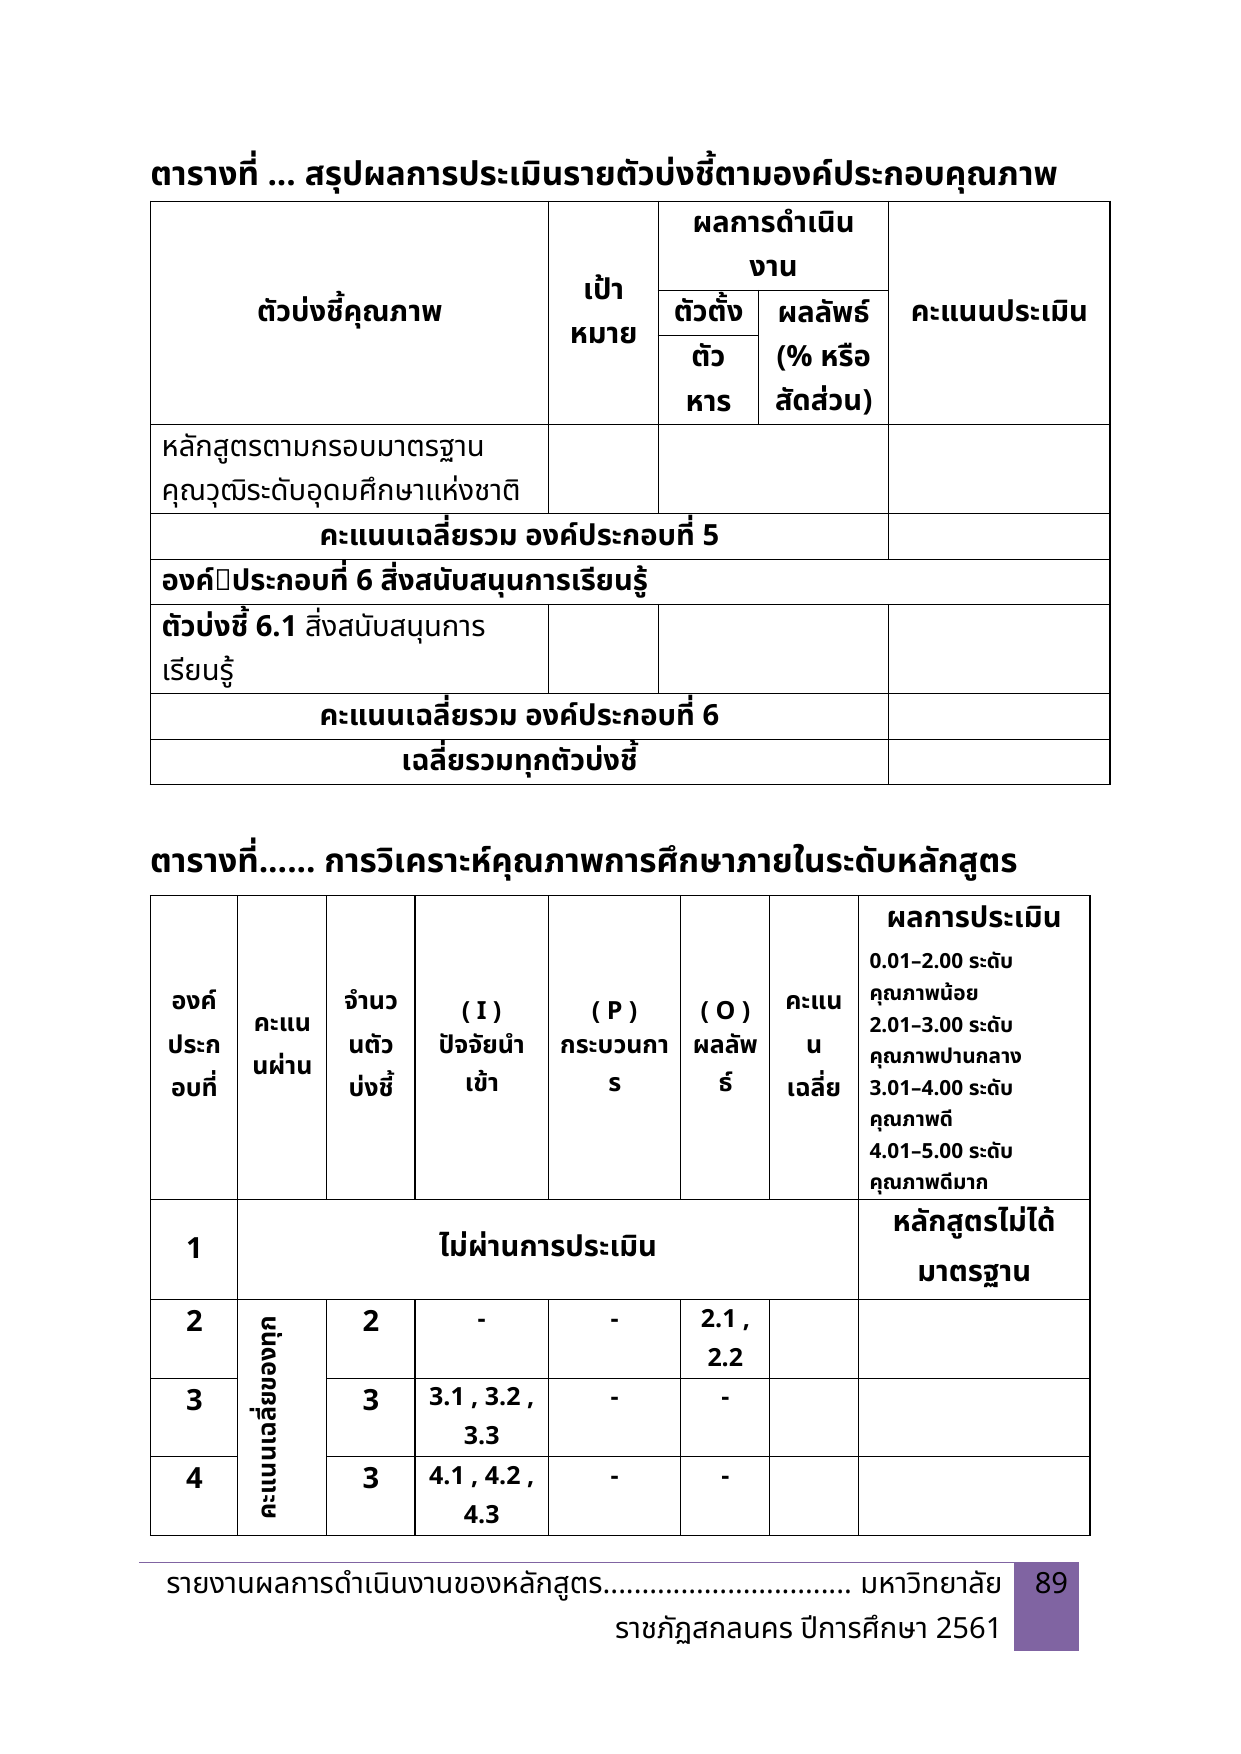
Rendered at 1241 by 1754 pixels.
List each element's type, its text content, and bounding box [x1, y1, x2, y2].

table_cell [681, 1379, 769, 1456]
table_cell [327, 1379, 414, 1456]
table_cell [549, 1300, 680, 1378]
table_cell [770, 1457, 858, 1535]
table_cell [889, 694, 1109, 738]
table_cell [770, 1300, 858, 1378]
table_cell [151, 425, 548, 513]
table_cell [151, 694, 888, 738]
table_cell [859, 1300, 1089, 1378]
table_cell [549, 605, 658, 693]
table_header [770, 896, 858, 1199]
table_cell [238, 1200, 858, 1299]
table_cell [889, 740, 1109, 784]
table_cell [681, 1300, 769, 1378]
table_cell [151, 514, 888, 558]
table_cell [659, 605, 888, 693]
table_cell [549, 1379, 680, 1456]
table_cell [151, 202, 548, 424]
text ตารางที่...... การวิเคราะห์คุณภาพการศึกษาภายในระดับหลักสูตร [150, 837, 1090, 887]
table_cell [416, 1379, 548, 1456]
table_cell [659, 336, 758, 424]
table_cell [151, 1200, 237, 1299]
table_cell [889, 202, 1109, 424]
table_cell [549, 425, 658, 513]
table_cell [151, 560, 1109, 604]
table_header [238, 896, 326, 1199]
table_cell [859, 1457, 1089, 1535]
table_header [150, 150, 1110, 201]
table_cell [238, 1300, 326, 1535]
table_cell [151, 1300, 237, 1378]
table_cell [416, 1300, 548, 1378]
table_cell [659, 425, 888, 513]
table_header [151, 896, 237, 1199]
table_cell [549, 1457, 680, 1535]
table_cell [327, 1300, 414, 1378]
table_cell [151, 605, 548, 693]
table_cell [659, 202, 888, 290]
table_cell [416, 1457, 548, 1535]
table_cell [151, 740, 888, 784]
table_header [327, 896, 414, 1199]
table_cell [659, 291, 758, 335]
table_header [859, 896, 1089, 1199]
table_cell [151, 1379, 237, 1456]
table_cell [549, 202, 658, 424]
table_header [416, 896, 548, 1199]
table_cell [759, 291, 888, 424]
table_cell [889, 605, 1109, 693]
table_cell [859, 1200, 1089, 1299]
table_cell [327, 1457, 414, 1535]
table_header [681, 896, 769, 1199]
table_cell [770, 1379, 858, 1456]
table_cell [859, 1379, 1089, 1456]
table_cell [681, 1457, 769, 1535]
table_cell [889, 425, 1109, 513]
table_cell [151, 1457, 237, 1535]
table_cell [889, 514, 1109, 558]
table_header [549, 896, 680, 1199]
